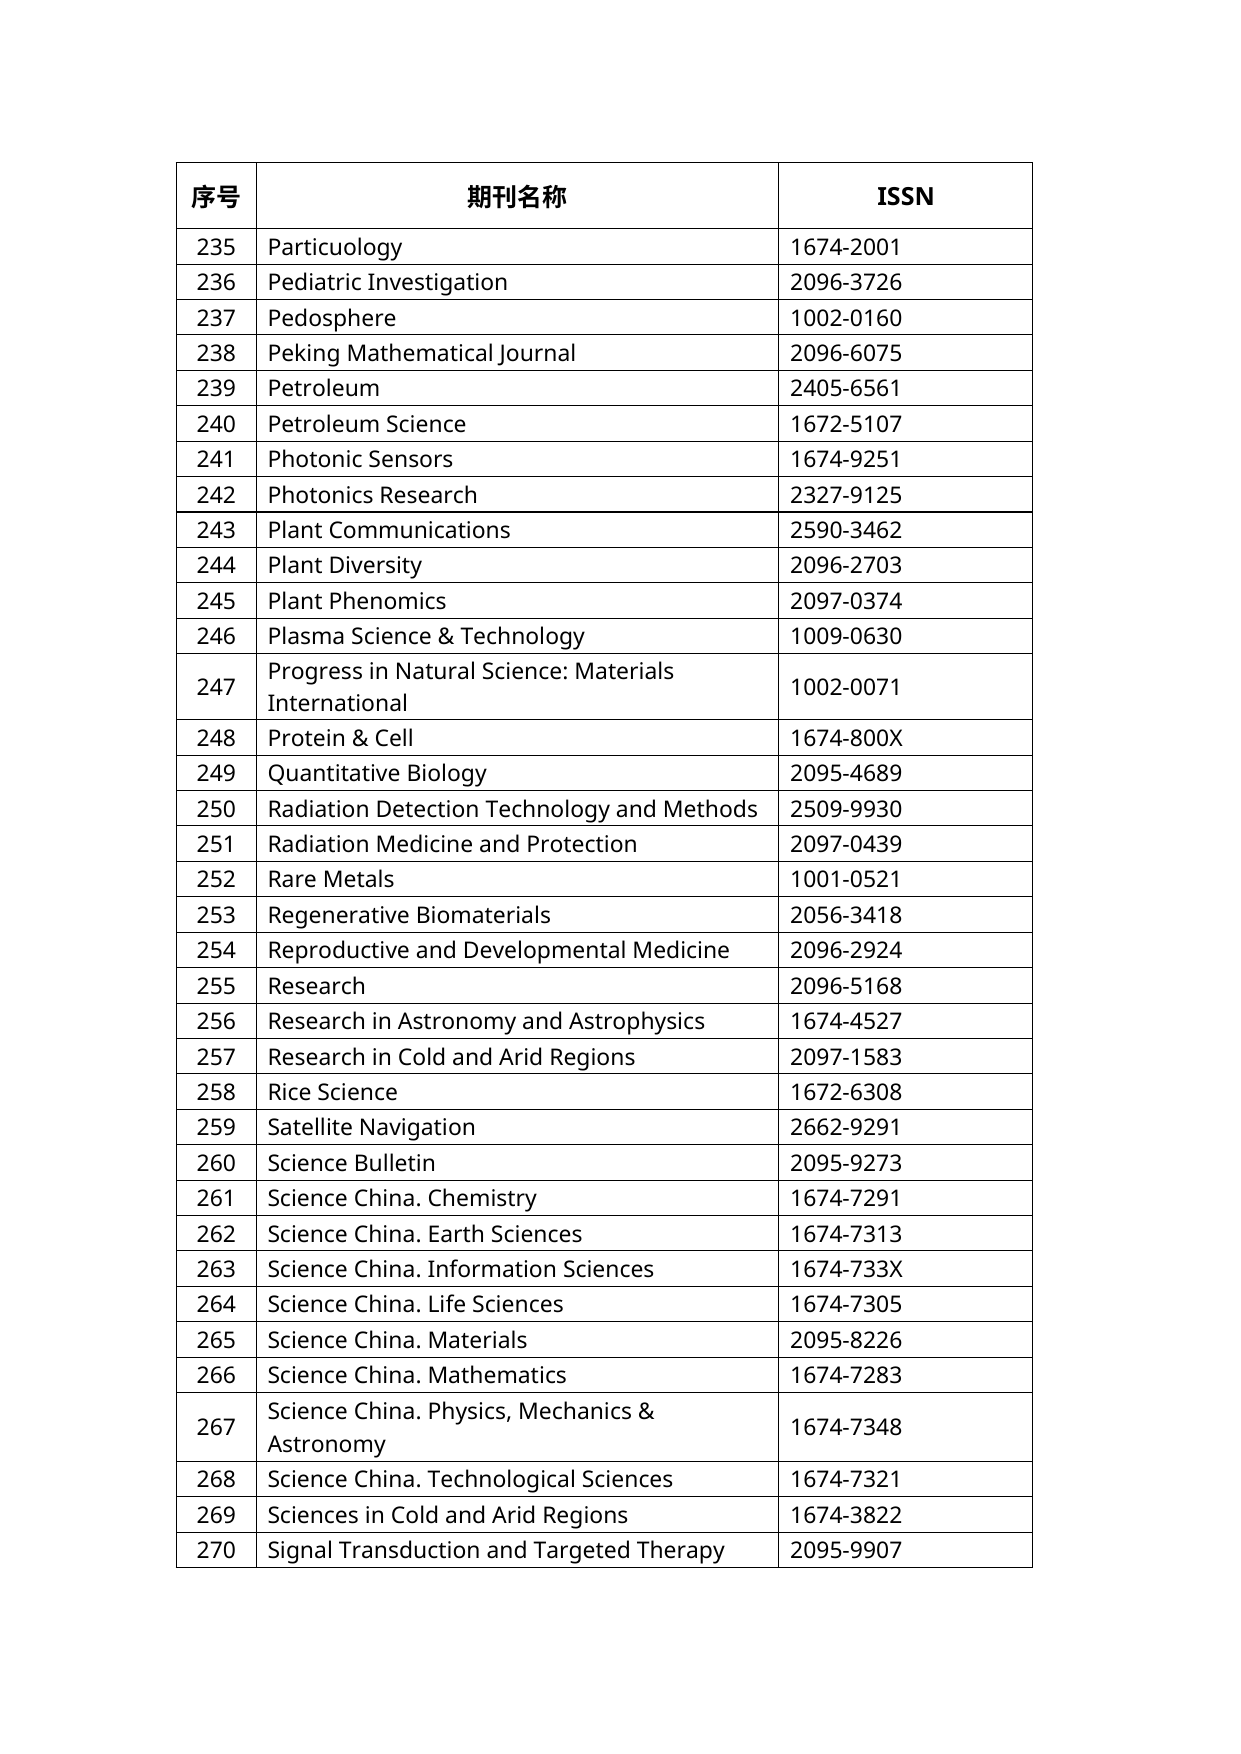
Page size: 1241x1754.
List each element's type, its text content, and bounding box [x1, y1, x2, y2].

table_cell Pedosphere [257, 300, 778, 334]
table_cell 2096-6075 [779, 335, 1032, 370]
table_cell 2590-3462 [779, 513, 1032, 547]
table_cell Pediatric Investigation [257, 265, 778, 299]
table_cell 2096-2924 [779, 933, 1032, 967]
table_cell 2095-4689 [779, 756, 1032, 790]
table_cell 242 [177, 477, 256, 511]
table_cell 2095-8226 [779, 1322, 1032, 1357]
table_cell Science China. Information Sciences [257, 1251, 778, 1286]
table_cell 2097-0374 [779, 583, 1032, 618]
table_cell Rare Metals [257, 862, 778, 896]
table_cell 268 [177, 1462, 256, 1496]
table_cell 244 [177, 548, 256, 582]
table_cell 265 [177, 1322, 256, 1357]
table_cell 251 [177, 826, 256, 861]
table_cell 269 [177, 1497, 256, 1532]
table_cell 2509-9930 [779, 791, 1032, 825]
table_cell 255 [177, 968, 256, 1002]
table_cell Plasma Science & Technology [257, 619, 778, 653]
table_cell 243 [177, 513, 256, 547]
table_cell 2096-5168 [779, 968, 1032, 1002]
table_cell Reproductive and Developmental Medicine [257, 933, 778, 967]
table_cell 237 [177, 300, 256, 334]
table_cell 2096-2703 [779, 548, 1032, 582]
table_cell Plant Diversity [257, 548, 778, 582]
table_cell 263 [177, 1251, 256, 1286]
table_cell 2096-3726 [779, 265, 1032, 299]
table_cell 2056-3418 [779, 897, 1032, 932]
table_cell 238 [177, 335, 256, 370]
table_cell Science China. Life Sciences [257, 1287, 778, 1321]
table_cell Petroleum [257, 371, 778, 405]
table_cell 1001-0521 [779, 862, 1032, 896]
table_cell Science China. Mathematics [257, 1358, 778, 1392]
table_cell 1674-2001 [779, 229, 1032, 263]
table_cell Plant Communications [257, 513, 778, 547]
table_cell 1674-9251 [779, 442, 1032, 476]
table_cell 1674-800X [779, 720, 1032, 754]
table_cell Radiation Medicine and Protection [257, 826, 778, 861]
table_cell Science China. Chemistry [257, 1181, 778, 1215]
table_cell 2097-1583 [779, 1039, 1032, 1073]
table_cell 2095-9907 [779, 1533, 1032, 1567]
table_cell Sciences in Cold and Arid Regions [257, 1497, 778, 1532]
table_cell 266 [177, 1358, 256, 1392]
table_cell Science China. Technological Sciences [257, 1462, 778, 1496]
table_cell 247 [177, 654, 256, 719]
table_cell 249 [177, 756, 256, 790]
table_cell 1672-6308 [779, 1074, 1032, 1109]
table_cell Science Bulletin [257, 1145, 778, 1179]
table_cell 261 [177, 1181, 256, 1215]
table_cell 257 [177, 1039, 256, 1073]
table_cell 1674-7313 [779, 1216, 1032, 1250]
table_cell Regenerative Biomaterials [257, 897, 778, 932]
table_cell Satellite Navigation [257, 1110, 778, 1144]
table_cell 1002-0160 [779, 300, 1032, 334]
table_cell Peking Mathematical Journal [257, 335, 778, 370]
table_cell Photonic Sensors [257, 442, 778, 476]
table_cell 1674-7348 [779, 1393, 1032, 1461]
table_cell Research [257, 968, 778, 1002]
table_cell 253 [177, 897, 256, 932]
table_cell 1674-7321 [779, 1462, 1032, 1496]
table_cell 2405-6561 [779, 371, 1032, 405]
table_cell Rice Science [257, 1074, 778, 1109]
table_cell Progress in Natural Science: Materials International [257, 654, 778, 719]
table_cell 259 [177, 1110, 256, 1144]
table_cell 1674-4527 [779, 1004, 1032, 1038]
table_cell 270 [177, 1533, 256, 1567]
table_cell Science China. Physics, Mechanics & Astronomy [257, 1393, 778, 1461]
table_cell 239 [177, 371, 256, 405]
table_cell 248 [177, 720, 256, 754]
table_cell 252 [177, 862, 256, 896]
table_cell Plant Phenomics [257, 583, 778, 618]
table_cell 2662-9291 [779, 1110, 1032, 1144]
table_cell 245 [177, 583, 256, 618]
table_cell Science China. Earth Sciences [257, 1216, 778, 1250]
table_cell Science China. Materials [257, 1322, 778, 1357]
table_cell Research in Astronomy and Astrophysics [257, 1004, 778, 1038]
table_cell 264 [177, 1287, 256, 1321]
table_cell Petroleum Science [257, 406, 778, 441]
table_cell Research in Cold and Arid Regions [257, 1039, 778, 1073]
table_cell Quantitative Biology [257, 756, 778, 790]
table_header 序号 [177, 163, 256, 228]
table_cell 2095-9273 [779, 1145, 1032, 1179]
table_cell 1674-7291 [779, 1181, 1032, 1215]
table_cell 2097-0439 [779, 826, 1032, 861]
table_cell 258 [177, 1074, 256, 1109]
table_cell 1674-733X [779, 1251, 1032, 1286]
table_cell 240 [177, 406, 256, 441]
table_cell Photonics Research [257, 477, 778, 511]
table_cell Protein & Cell [257, 720, 778, 754]
table_header 期刊名称 [257, 163, 778, 228]
table_cell Signal Transduction and Targeted Therapy [257, 1533, 778, 1567]
table_cell 1009-0630 [779, 619, 1032, 653]
table_cell 1672-5107 [779, 406, 1032, 441]
table_cell 1002-0071 [779, 654, 1032, 719]
table_cell Particuology [257, 229, 778, 263]
table_cell 267 [177, 1393, 256, 1461]
table_cell 246 [177, 619, 256, 653]
table_cell Radiation Detection Technology and Methods [257, 791, 778, 825]
table_cell 236 [177, 265, 256, 299]
table_cell 1674-7305 [779, 1287, 1032, 1321]
table_cell 256 [177, 1004, 256, 1038]
table_header ISSN [779, 163, 1032, 228]
table_cell 2327-9125 [779, 477, 1032, 511]
table_cell 260 [177, 1145, 256, 1179]
table_cell 1674-3822 [779, 1497, 1032, 1532]
table_cell 241 [177, 442, 256, 476]
table_cell 262 [177, 1216, 256, 1250]
table_cell 254 [177, 933, 256, 967]
table_cell 250 [177, 791, 256, 825]
table_cell 235 [177, 229, 256, 263]
table_cell 1674-7283 [779, 1358, 1032, 1392]
